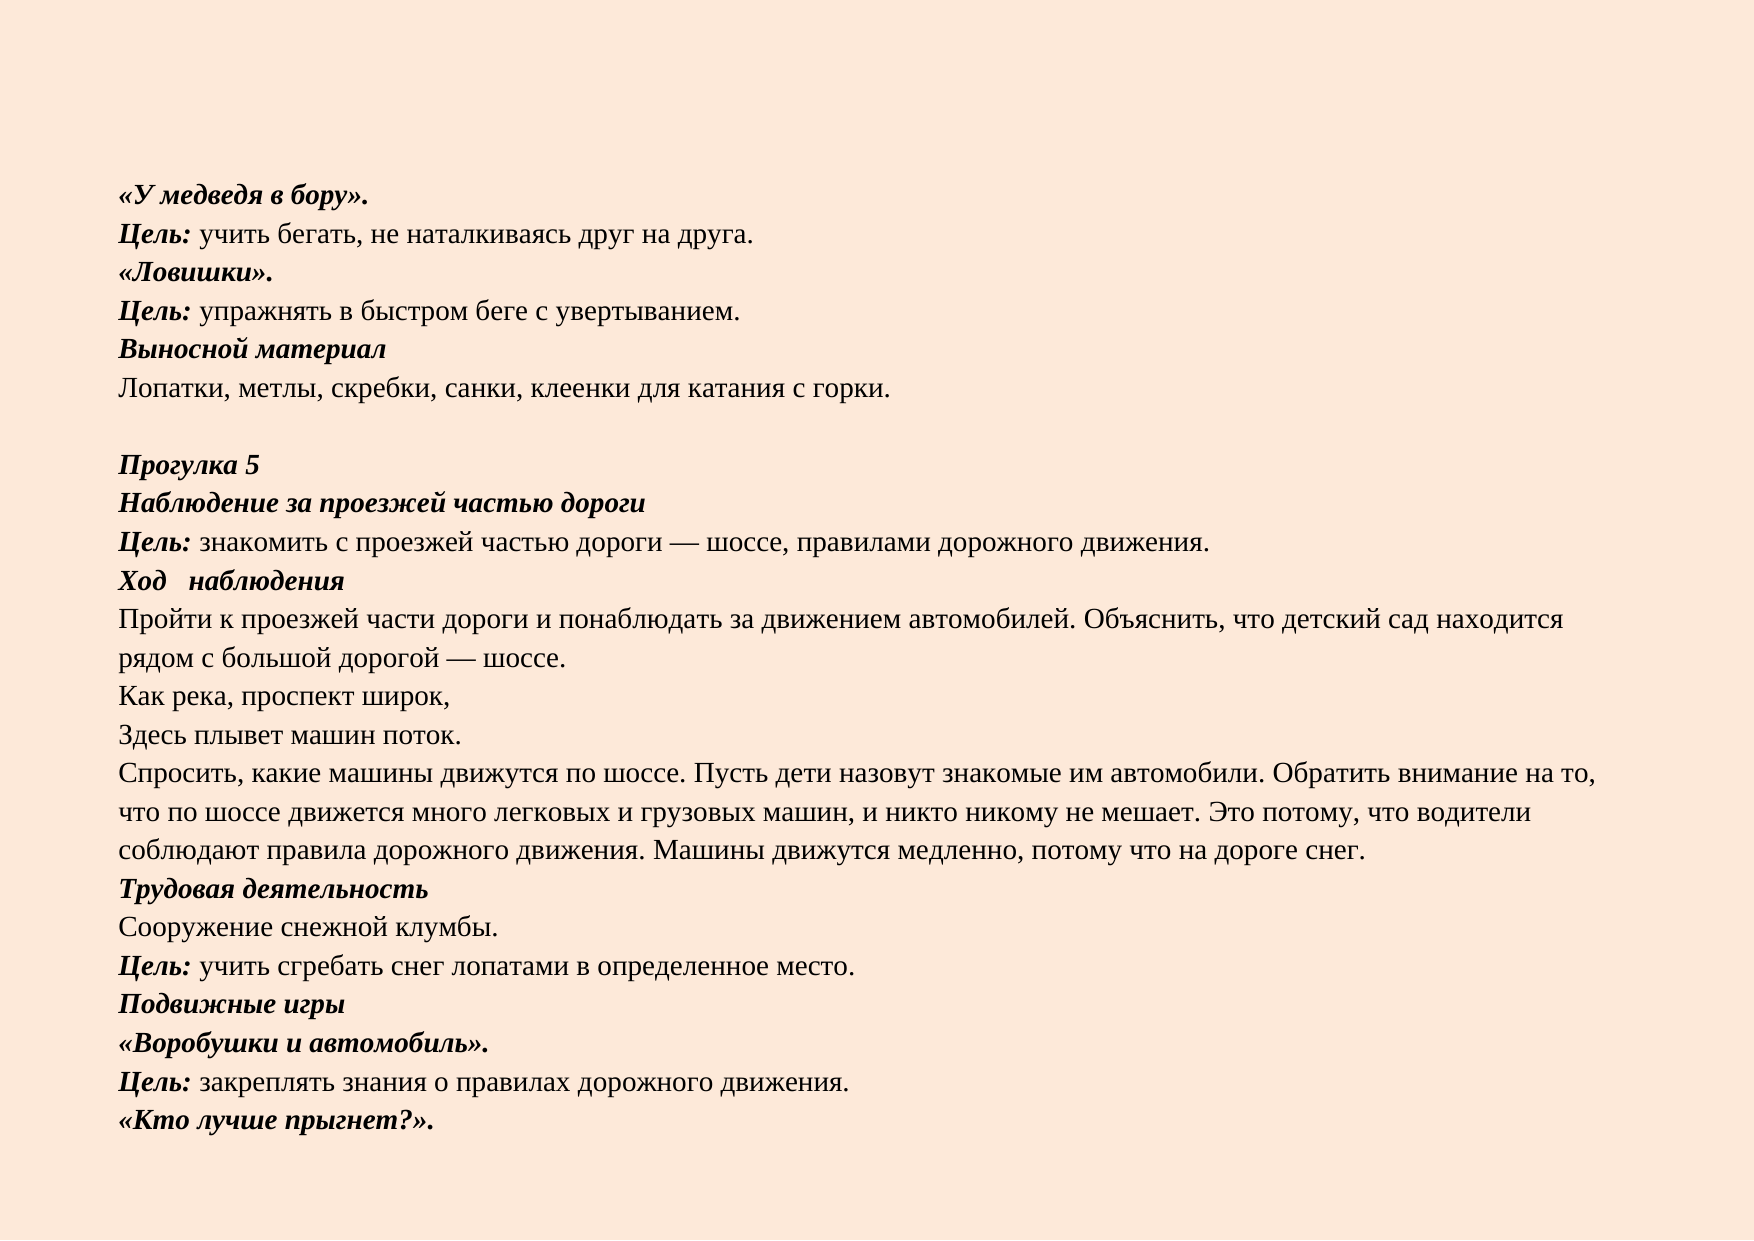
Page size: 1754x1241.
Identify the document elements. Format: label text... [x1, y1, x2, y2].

text Цель: закреплять знания о правилах дорожного движения. [118, 1064, 1636, 1097]
text Цель: упражнять в быстром беге с увертыванием. [118, 293, 1636, 326]
text Сооружение снежной клумбы. [118, 909, 1636, 943]
text Цель: учить бегать, не наталкиваясь друг на друга. [118, 216, 1636, 249]
text Лопатки, метлы, скребки, санки, клеенки для катания с горки. [118, 370, 1636, 403]
text «Воробушки и автомобиль». [118, 1025, 1636, 1059]
text Пройти к проезжей части дороги и понаблюдать за движением автомобилей. Объяснить, что детский сад находится рядом с большой дорогой — шоссе. [118, 601, 1636, 673]
text Цель: учить сгребать снег лопатами в определенное место. [118, 948, 1636, 982]
text Цель: знакомить с проезжей частью дороги — шоссе, правилами дорожного движения. [118, 524, 1636, 558]
text Как река, проспект широк, [118, 678, 1636, 712]
text Здесь плывет машин поток. [118, 717, 1636, 750]
text Прогулка 5 [118, 447, 1636, 481]
text «Кто лучше прыгнет?». [118, 1102, 1636, 1136]
text «У медведя в бору». [118, 177, 1636, 211]
text Трудовая деятельность [118, 871, 1636, 904]
text «Ловишки». [118, 254, 1636, 288]
text Подвижные игры [118, 987, 1636, 1020]
text Спросить, какие машины движутся по шоссе. Пусть дети назовут знакомые им автомобили. Обратить внимание на то, что по шоссе движется много легковых и грузовых машин, и никто никому не мешает. Это потому, что водители соблюдают правила дорожного движения. Машины движутся медленно, потому что на дороге снег. [118, 755, 1636, 866]
text Наблюдение за проезжей частью дороги [118, 486, 1636, 519]
text Выносной материал [118, 331, 1636, 365]
text Ход наблюдения [118, 563, 1636, 596]
